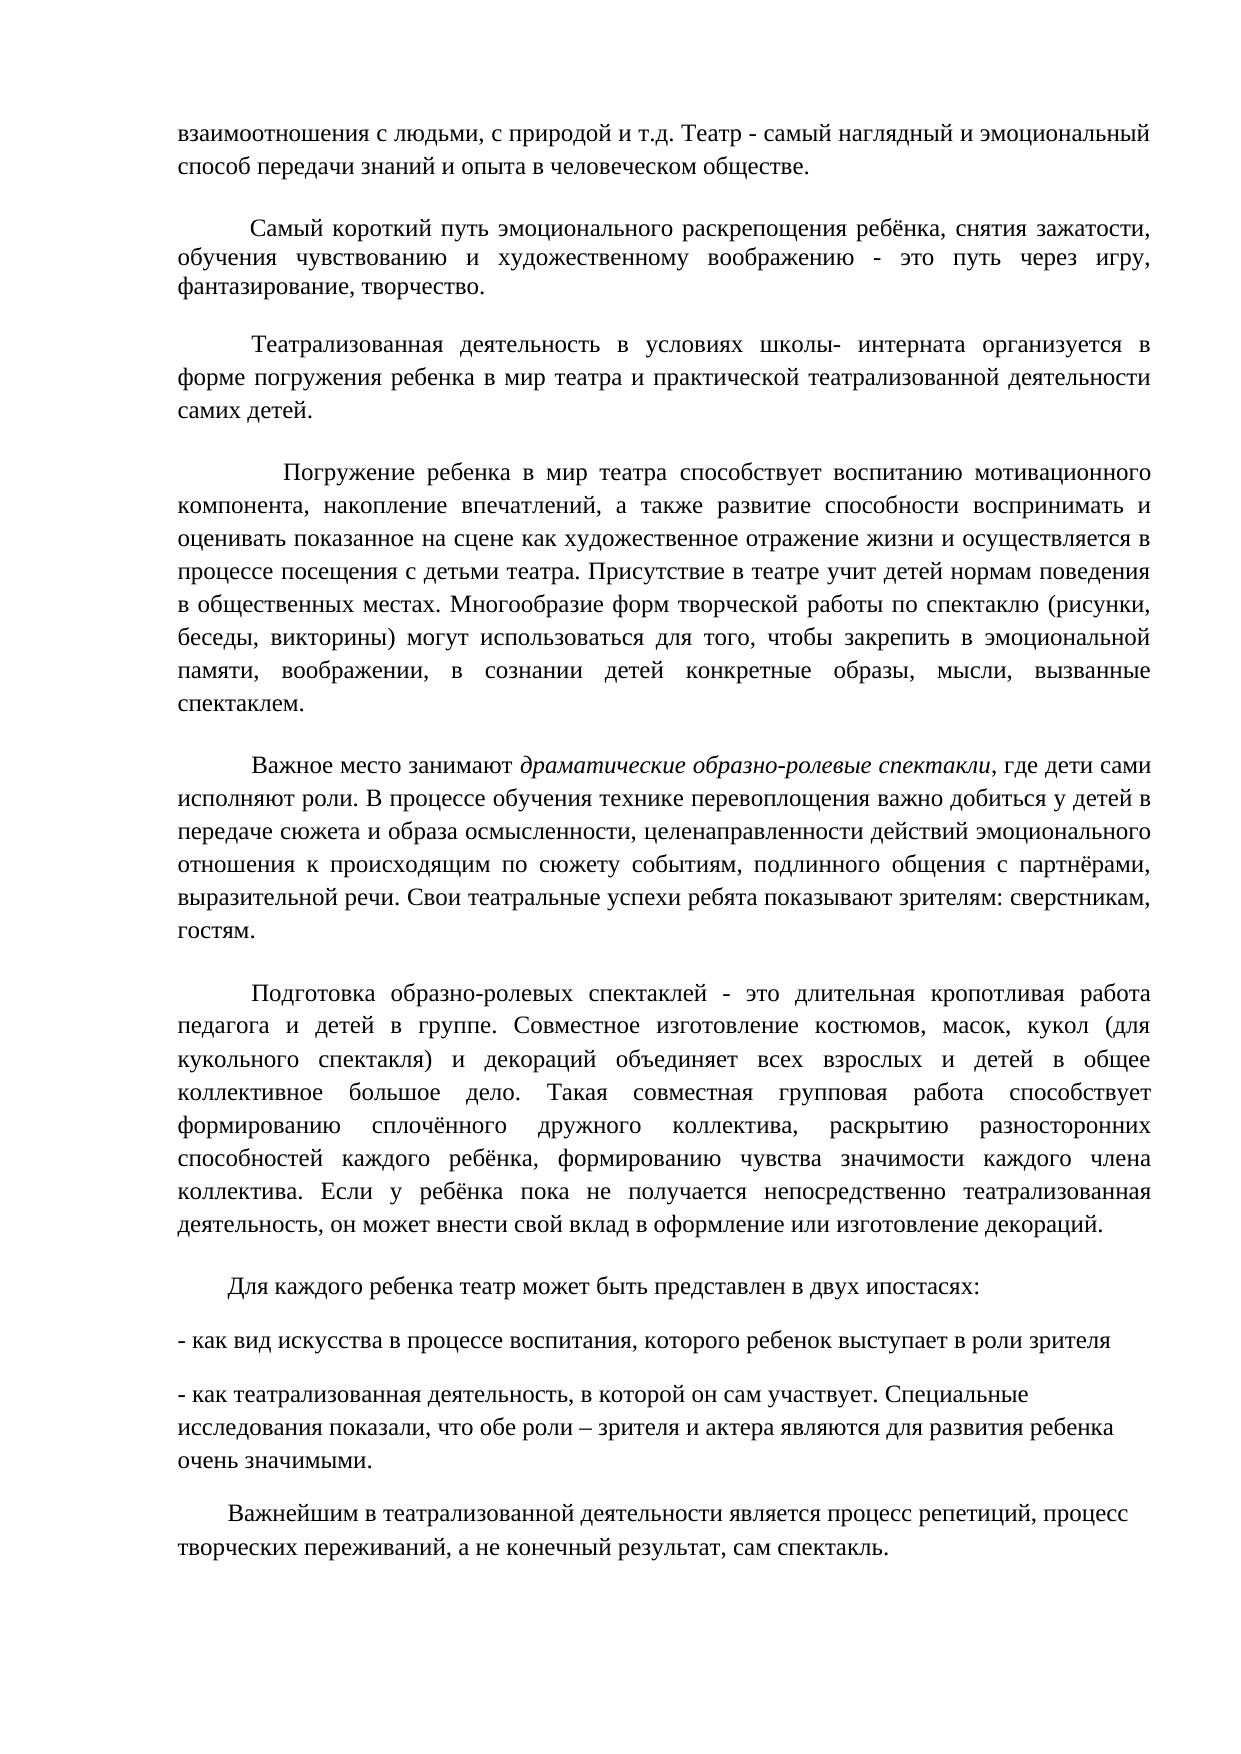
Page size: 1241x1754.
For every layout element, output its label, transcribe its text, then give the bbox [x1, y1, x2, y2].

text Для каждого ребенка театр может быть представлен в двух ипостасях: [177, 1271, 1152, 1300]
text Погружение ребенка в мир театра способствует воспитанию мотивационного компонента, накопление впечатлений, а также развитие способности воспринимать и оценивать показанное на сцене как художественное отражение жизни и осуществляется в процессе посещения с детьми театра. Присутствие в театре учит детей нормам поведения в общественных местах. Многообразие форм творческой работы по спектаклю (рисунки, беседы, викторины) могут использоваться для того, чтобы закрепить в эмоциональной памяти, воображении, в сознании детей конкретные образы, мысли, вызванные спектаклем. [177, 457, 1152, 717]
text - как театрализованная деятельность, в которой он сам участвует. Специальные исследования показали, что обе роли – зрителя и актера являются для развития ребенка очень значимыми. [177, 1379, 1152, 1473]
text Подготовка образно-ролевых спектаклей - это длительная кропотливая работа педагога и детей в группе. Совместное изготовление костюмов, масок, кукол (для кукольного спектакля) и декораций объединяет всех взрослых и детей в общее коллективное большое дело. Такая совместная групповая работа способствует формированию сплочённого дружного коллектива, раскрытию разносторонних способностей каждого ребёнка, формированию чувства значимости каждого члена коллектива. Если у ребёнка пока не получается непосредственно театрализованная деятельность, он может внести свой вклад в оформление или изготовление декораций. [177, 978, 1152, 1237]
text Важнейшим в театрализованной деятельности является процесс репетиций, процесс творческих переживаний, а не конечный результат, сам спектакль. [177, 1498, 1152, 1560]
text - как вид искусства в процессе воспитания, которого ребенок выступает в роли зрителя [177, 1325, 1152, 1353]
text Важное место занимают драматические образно-ролевые спектакли, где дети сами исполняют роли. В процессе обучения технике перевоплощения важно добиться у детей в передаче сюжета и образа осмысленности, целенаправленности действий эмоционального отношения к происходящим по сюжету событиям, подлинного общения с партнёрами, выразительной речи. Свои театральные успехи ребята показывают зрителям: сверстникам, гостям. [177, 750, 1152, 944]
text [177, 118, 1152, 180]
text Театрализованная деятельность в условиях школы- интерната организуется в форме погружения ребенка в мир театра и практической театрализованной деятельности самих детей. [177, 329, 1152, 423]
text Самый короткий путь эмоционального раскрепощения ребёнка, снятия зажатости, обучения чувствованию и художественному воображению - это путь через игру, фантазирование, творчество. [177, 213, 1152, 299]
